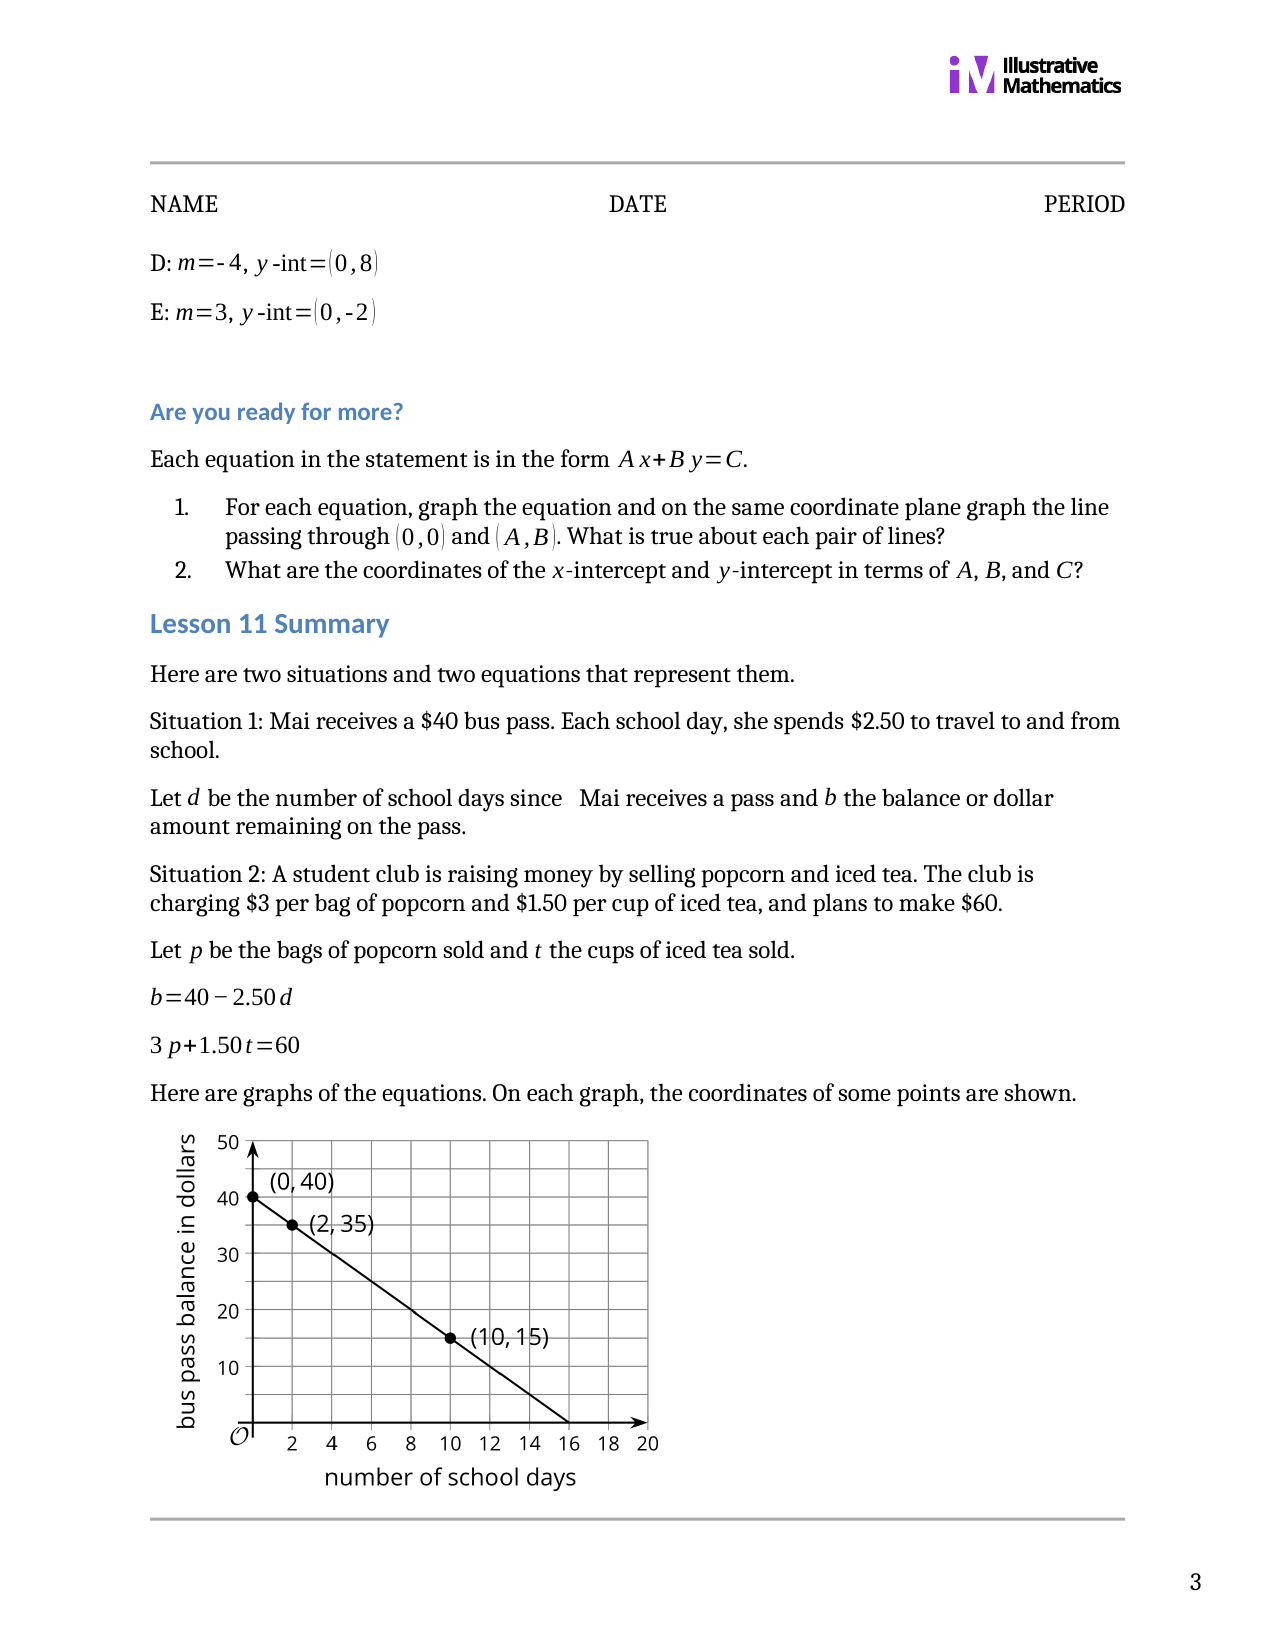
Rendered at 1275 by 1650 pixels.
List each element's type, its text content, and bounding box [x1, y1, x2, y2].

picture [168, 1126, 667, 1499]
subtitle Are you ready for more? [150, 396, 1125, 426]
subtitle Lesson 11 Summary [150, 605, 1125, 641]
text E: , [150, 297, 1125, 327]
text Here are graphs of the equations. On each graph, the coordinates of some points are shown. [150, 1078, 1125, 1107]
text Situation 2: A student club is raising money by selling popcorn and iced tea. The club is charging $3 per bag of popcorn and $1.50 per cup of iced tea, and plans to make $60. [150, 860, 1125, 917]
text Each equation in the statement is in the form . [150, 445, 1125, 474]
text Here are two situations and two equations that represent them. [150, 660, 1125, 688]
text Let be the number of school days since Mai receives a pass and the balance or dollar amount remaining on the pass. [150, 783, 1125, 841]
text Situation 1: Mai receives a $40 bus pass. Each school day, she spends $2.50 to travel to and from school. [150, 707, 1125, 765]
picture [949, 55, 1121, 93]
text Let be the bags of popcorn sold and the cups of iced tea sold. [150, 936, 1125, 965]
list What are the coordinates of the -intercept and -intercept in terms of , , and ? [175, 556, 1125, 584]
list For each equation, graph the equation and on the same coordinate plane graph the line passing through and . What is true about each pair of lines? [175, 493, 1125, 552]
text D: , [150, 247, 1125, 278]
